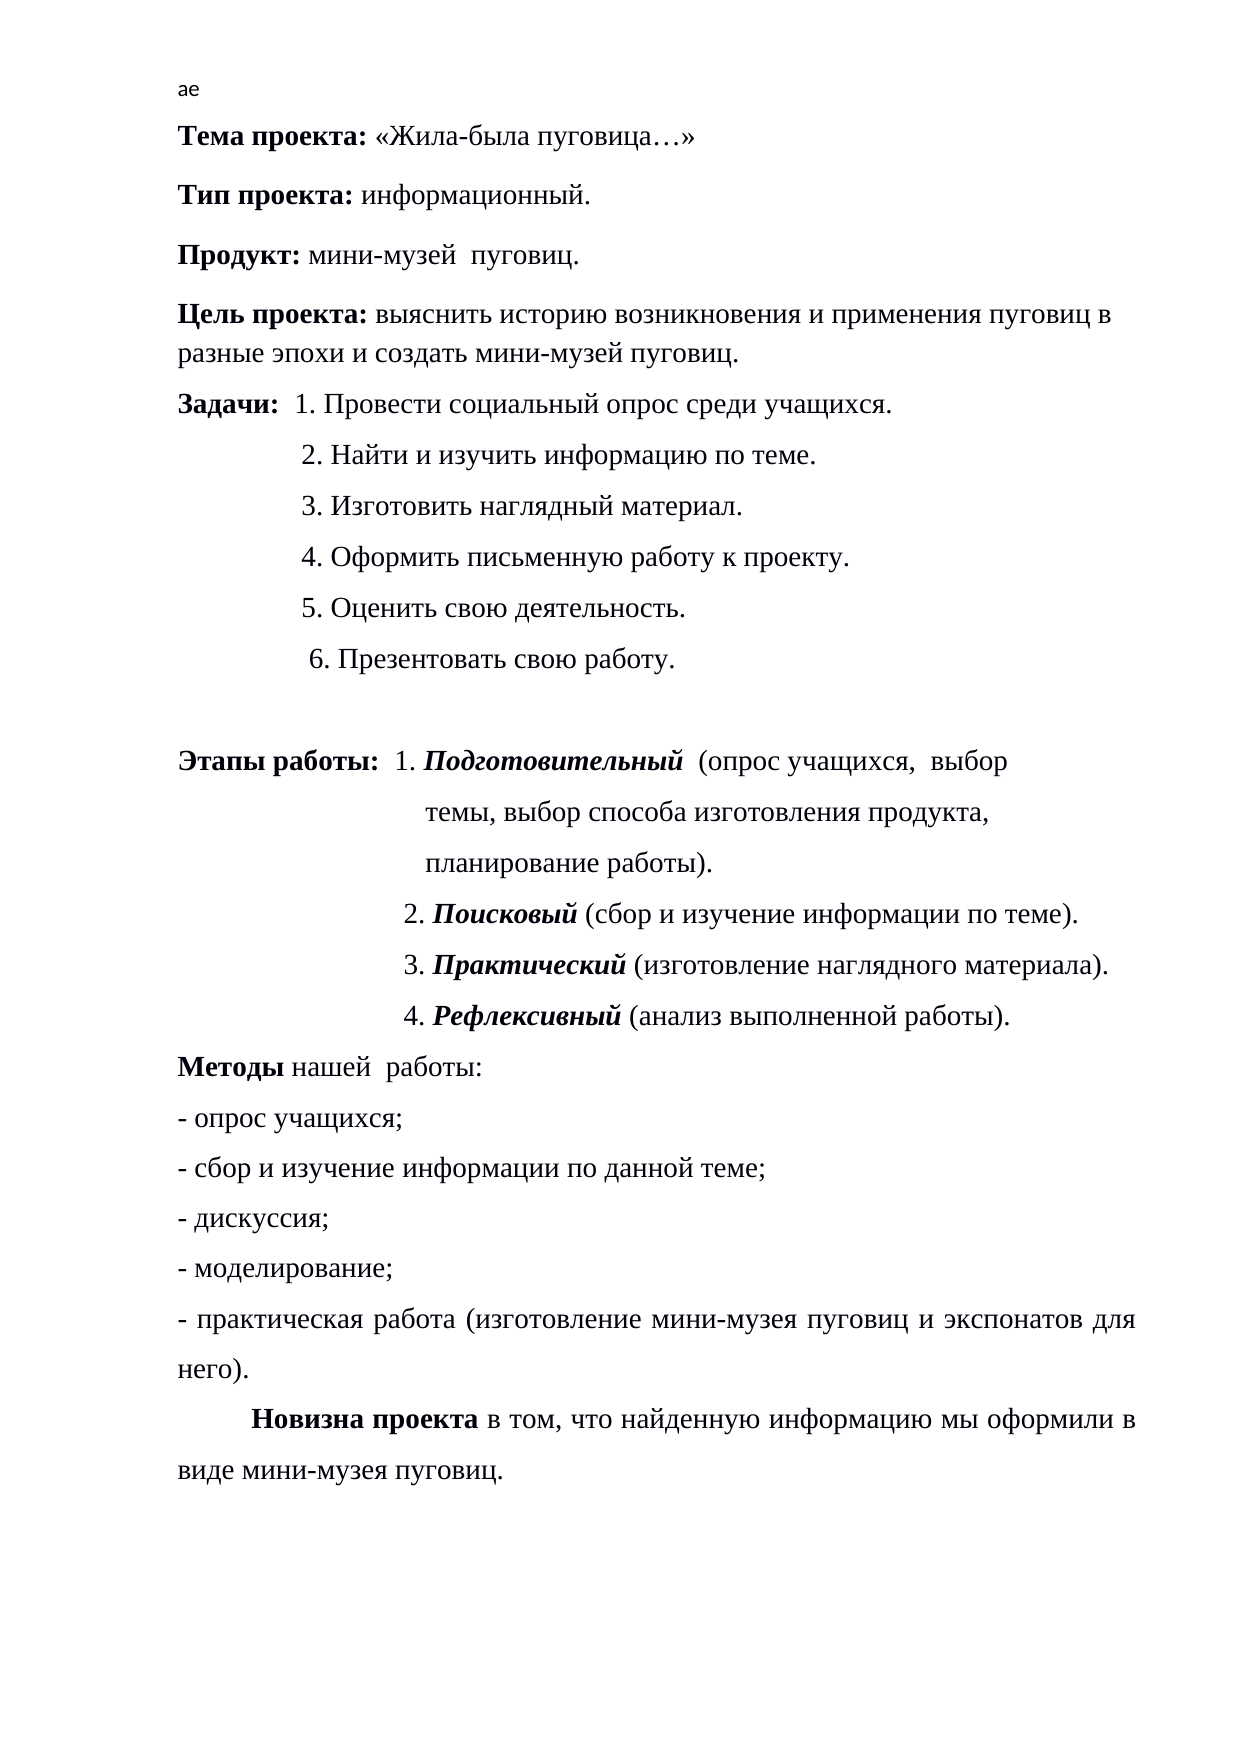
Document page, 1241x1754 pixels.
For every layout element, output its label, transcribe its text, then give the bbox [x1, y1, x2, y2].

text - сбор и изучение информации по данной теме; [177, 1150, 1137, 1183]
text Тип проекта: информационный. [177, 177, 1137, 211]
text - моделирование; [177, 1251, 1137, 1284]
text - дискуссия; [177, 1200, 1137, 1234]
text Этапы работы: 1. Подготовительный (опрос учащихся, выбор [177, 743, 1137, 777]
text 6. Презентовать свою работу. [177, 641, 1137, 674]
text планирование работы). [177, 845, 1137, 879]
text 5. Оценить свою деятельность. [177, 590, 1137, 623]
text 4. Рефлексивный (анализ выполненной работы). [177, 998, 1137, 1032]
text 3. Практический (изготовление наглядного материала). [177, 947, 1137, 981]
text Цель проекта: выяснить историю возникновения и применения пуговиц в разные эпохи и создать мини-музей пуговиц. [177, 296, 1137, 368]
text 4. Оформить письменную работу к проекту. [177, 539, 1137, 572]
text темы, выбор способа изготовления продукта, [177, 794, 1137, 828]
text Методы нашей работы: [177, 1049, 1137, 1083]
text Задачи: 1. Провести социальный опрос среди учащихся. [177, 386, 1137, 419]
text Тема проекта: «Жила-была пуговица…» [177, 118, 1137, 152]
text - опрос учащихся; [177, 1100, 1137, 1133]
text - практическая работа (изготовление мини-музея пуговиц и экспонатов для него). [177, 1301, 1137, 1385]
text Продукт: мини-музей пуговиц. [177, 237, 1137, 270]
text 2. Найти и изучить информацию по теме. [177, 437, 1137, 470]
text 3. Изготовить наглядный материал. [177, 488, 1137, 521]
text Новизна проекта в том, что найденную информацию мы оформили в виде мини-музея пуговиц. [177, 1402, 1137, 1485]
text 2. Поисковый (сбор и изучение информации по теме). [177, 896, 1137, 930]
